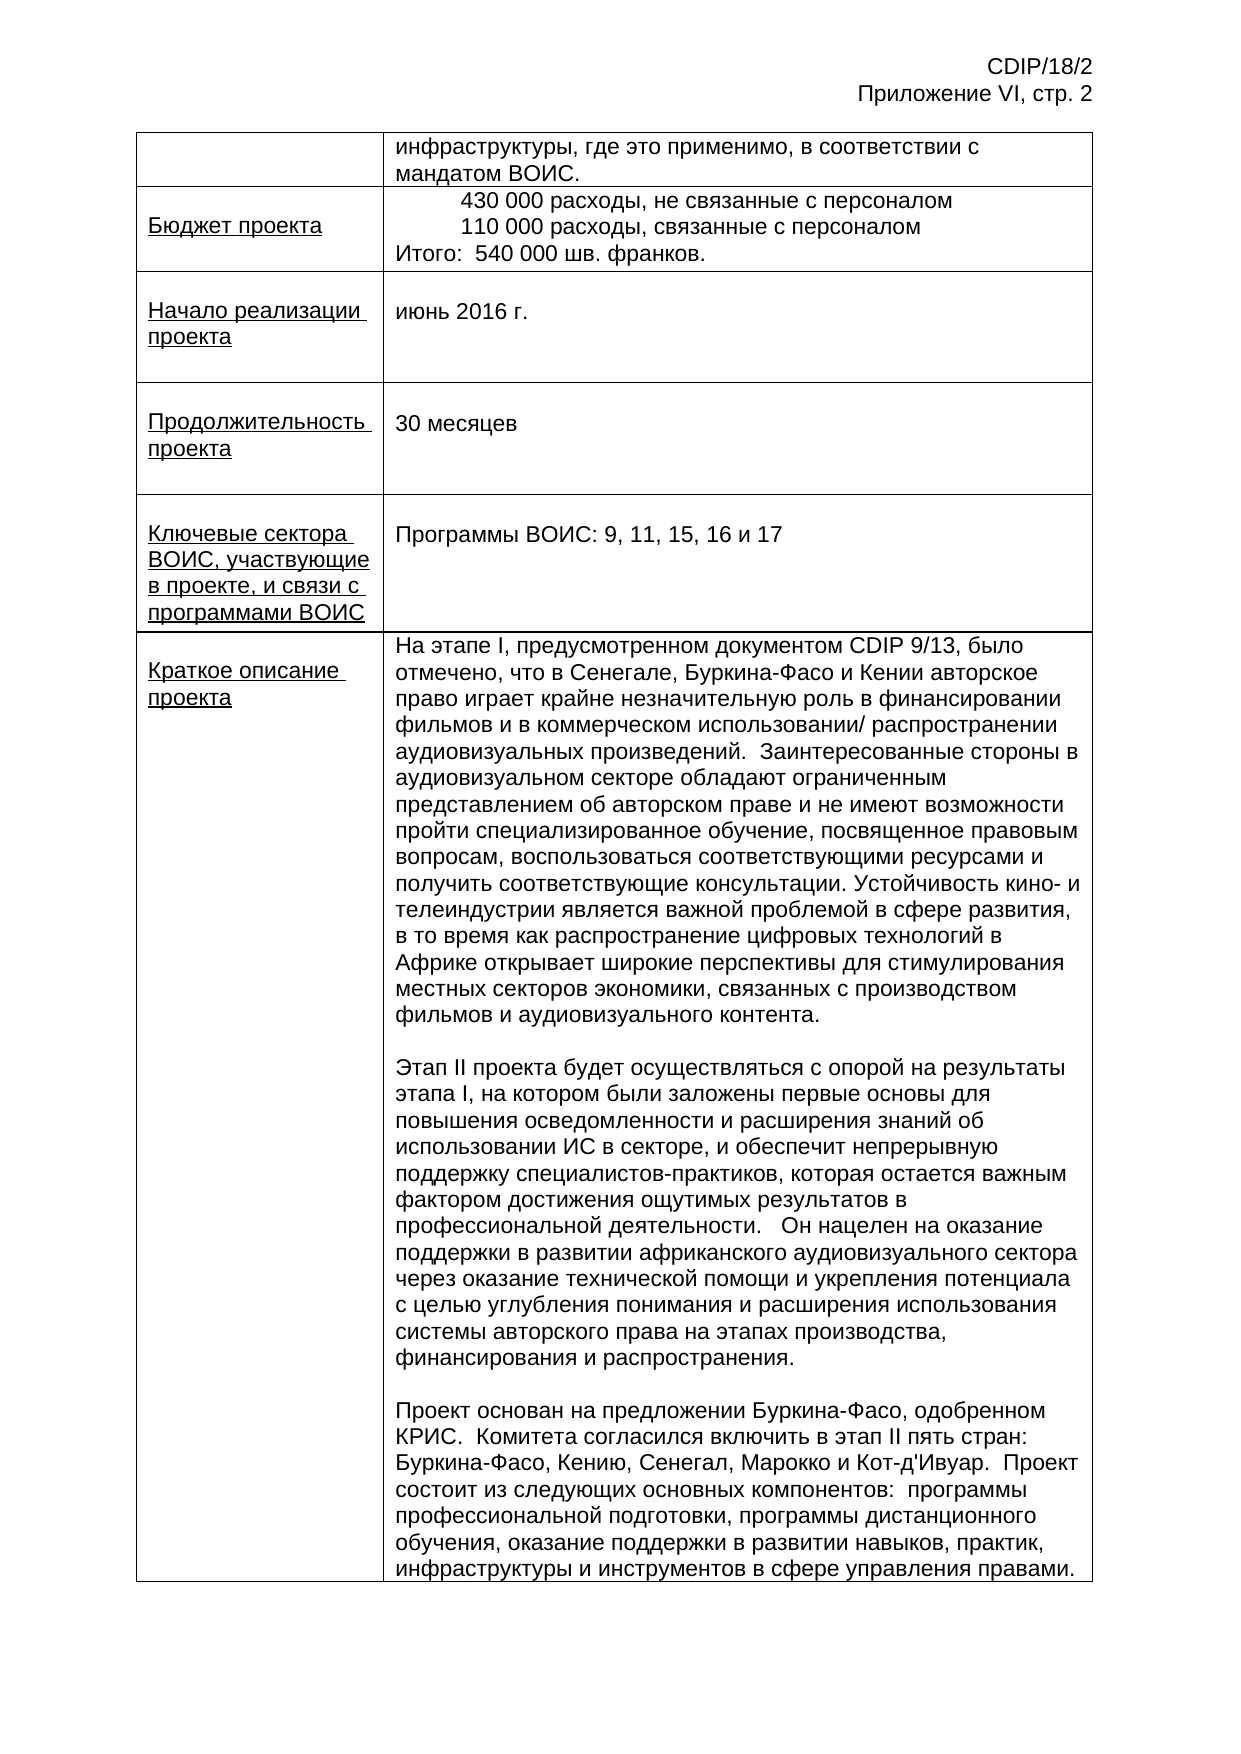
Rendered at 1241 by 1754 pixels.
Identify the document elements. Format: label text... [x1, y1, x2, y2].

table_cell Ключевые сектора ВОИС, участвующие в проекте, и связи с программами ВОИС [137, 495, 383, 631]
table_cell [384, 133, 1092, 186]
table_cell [137, 133, 383, 186]
table_cell На этапе I, предусмотренном документом CDIP 9/13, было отмечено, что в Сенегале, Буркина-Фасо и Кении авторское право играет крайне незначительную роль в финансировании фильмов и в коммерческом использовании/ распространении аудиовизуальных произведений. Заинтересованные стороны в аудиовизуальном секторе обладают ограниченным представлением об авторском праве и не имеют возможности пройти специализированное обучение, посвященное правовым вопросам, воспользоваться соответствующими ресурсами и получить соответствующие консультации. Устойчивость кино- и телеиндустрии является важной проблемой в сфере развития, в то время как распространение цифровых технологий в Африке открывает широкие перспективы для стимулирования местных секторов экономики, связанных с производством фильмов и аудиовизуального контента. Этап II проекта будет осуществляться с опорой на результаты этапа I, на котором были заложены первые основы для повышения осведомленности и расширения знаний об использовании ИС в секторе, и обеспечит непрерывную поддержку специалистов-практиков, которая остается важным фактором достижения ощутимых результатов в профессиональной деятельности. Он нацелен на оказание поддержки в развитии африканского аудиовизуального сектора через оказание технической помощи и укрепления потенциала с целью углубления понимания и расширения использования системы авторского права на этапах производства, финансирования и распространения. Проект основан на предложении Буркина-Фасо, одобренном КРИС. Комитета согласился включить в этап II пять стран: Буркина-Фасо, Кению, Сенегал, Марокко и Кот-д'Ивуар. Проект состоит из следующих основных компонентов: программы профессиональной подготовки, программы дистанционного обучения, оказание поддержки в развитии навыков, практик, инфраструктуры и инструментов в сфере управления правами. [384, 633, 1092, 1581]
table_cell 430 000 расходы, не связанные с персоналом 110 000 расходы, связанные с персоналом Итого: 540 000 шв. франков. [384, 187, 1092, 271]
table_cell Начало реализации проекта [137, 272, 383, 382]
table_cell Программы ВОИС: 9, 11, 15, 16 и 17 [384, 495, 1092, 631]
table_cell Краткое описание проекта [137, 633, 383, 1581]
table_cell Продолжительность проекта [137, 383, 383, 494]
table_cell Бюджет проекта [137, 187, 383, 271]
table_cell июнь 2016 г. [384, 272, 1092, 382]
table_cell 30 месяцев [384, 383, 1092, 494]
